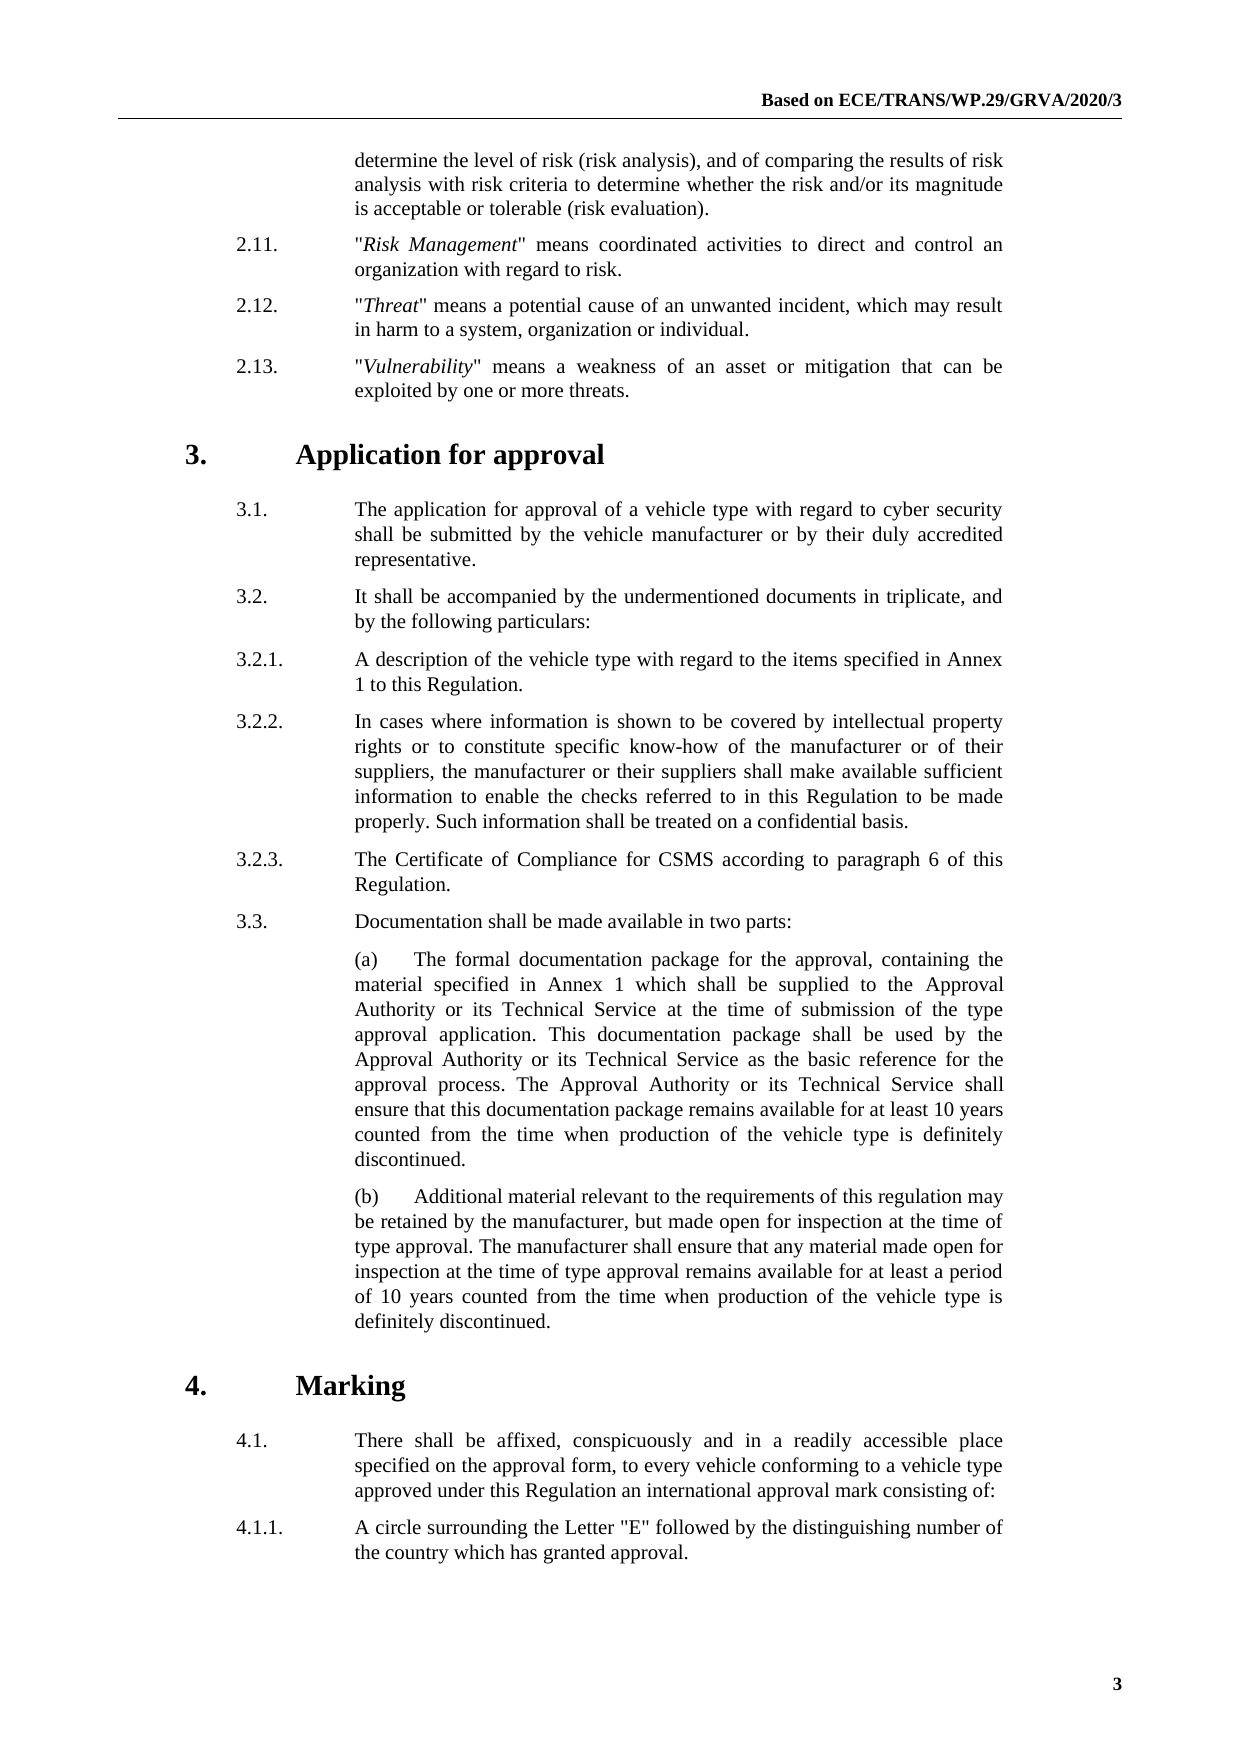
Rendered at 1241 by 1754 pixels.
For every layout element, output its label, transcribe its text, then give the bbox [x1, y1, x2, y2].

text 3.2.3. The Certificate of Compliance for CSMS according to paragraph 6 of this Regulation. [236, 846, 1004, 896]
text 3.2. It shall be accompanied by the undermentioned documents in triplicate, and by the following particulars: [236, 583, 1004, 633]
text 3.1. The application for approval of a vehicle type with regard to cyber security shall be submitted by the vehicle manufacturer or by their duly accredited representative. [236, 496, 1004, 571]
text 3.2.1. A description of the vehicle type with regard to the items specified in Annex 1 to this Regulation. [236, 646, 1004, 696]
text 3.3. Documentation shall be made available in two parts: [236, 908, 1004, 933]
text 4.1.1. A circle surrounding the Letter "E" followed by the distinguishing number of the country which has granted approval. [236, 1514, 1004, 1564]
text (a) The formal documentation package for the approval, containing the material specified in Annex 1 which shall be supplied to the Approval Authority or its Technical Service at the time of submission of the type approval application. This documentation package shall be used by the Approval Authority or its Technical Service as the basic reference for the approval process. The Approval Authority or its Technical Service shall ensure that this documentation package remains available for at least 10 years counted from the time when production of the vehicle type is definitely discontinued. [354, 946, 1004, 1171]
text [236, 148, 1004, 220]
text (b) Additional material relevant to the requirements of this regulation may be retained by the manufacturer, but made open for inspection at the time of type approval. The manufacturer shall ensure that any material made open for inspection at the time of type approval remains available for at least a period of 10 years counted from the time when production of the vehicle type is definitely discontinued. [354, 1183, 1004, 1333]
text 4. Marking [118, 1371, 1004, 1402]
text 2.12. "Threat" means a potential cause of an unwanted incident, which may result in harm to a system, organization or individual. [236, 293, 1004, 341]
text 3. Application for approval [118, 439, 1004, 471]
text 2.13. "Vulnerability" means a weakness of an asset or mitigation that can be exploited by one or more threats. [236, 354, 1004, 402]
text 4.1. There shall be affixed, conspicuously and in a readily accessible place specified on the approval form, to every vehicle conforming to a vehicle type approved under this Regulation an international approval mark consisting of: [236, 1427, 1004, 1502]
text 2.11. "Risk Management" means coordinated activities to direct and control an organization with regard to risk. [236, 232, 1004, 281]
text 3.2.2. In cases where information is shown to be covered by intellectual property rights or to constitute specific know-how of the manufacturer or of their suppliers, the manufacturer or their suppliers shall make available sufficient information to enable the checks referred to in this Regulation to be made properly. Such information shall be treated on a confidential basis. [236, 708, 1004, 833]
